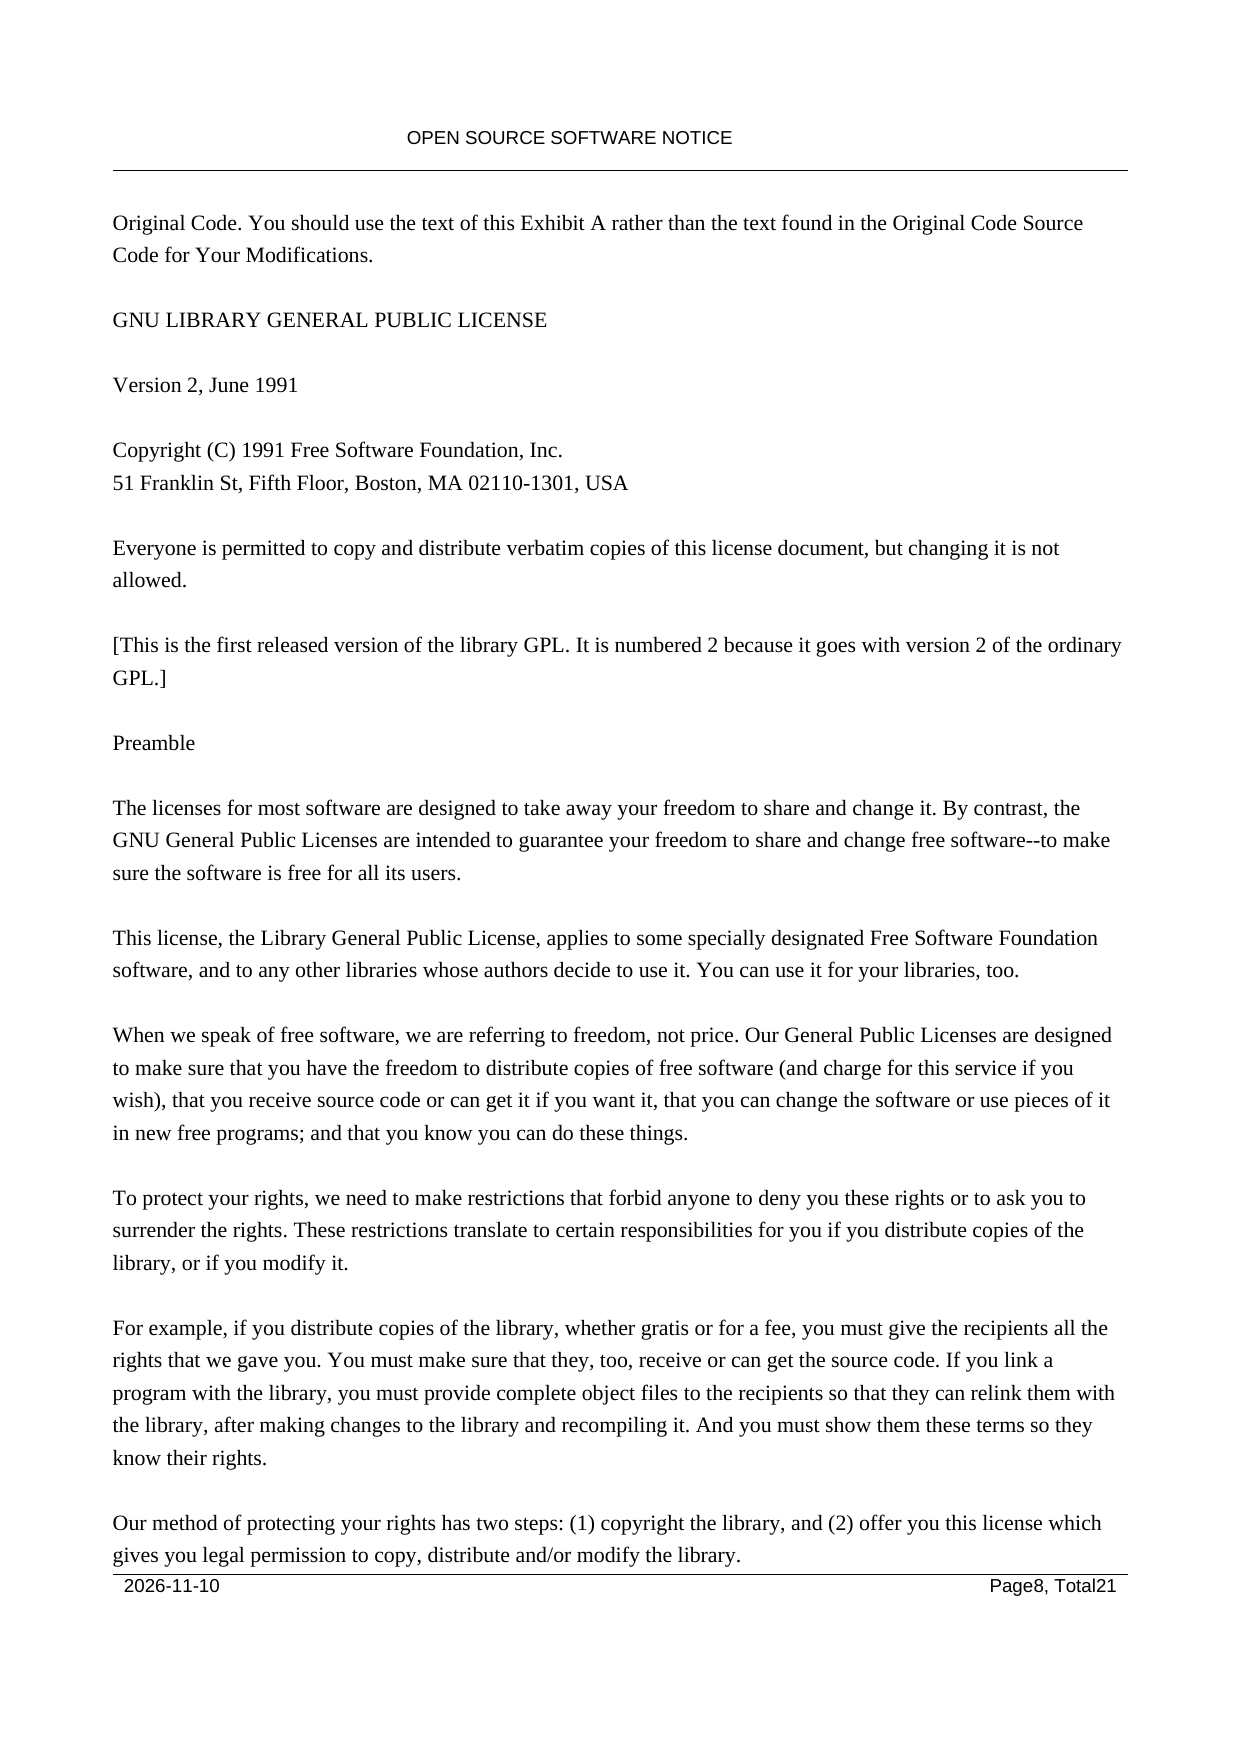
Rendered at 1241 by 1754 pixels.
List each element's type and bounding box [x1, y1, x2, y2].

text [112, 206, 1128, 1571]
